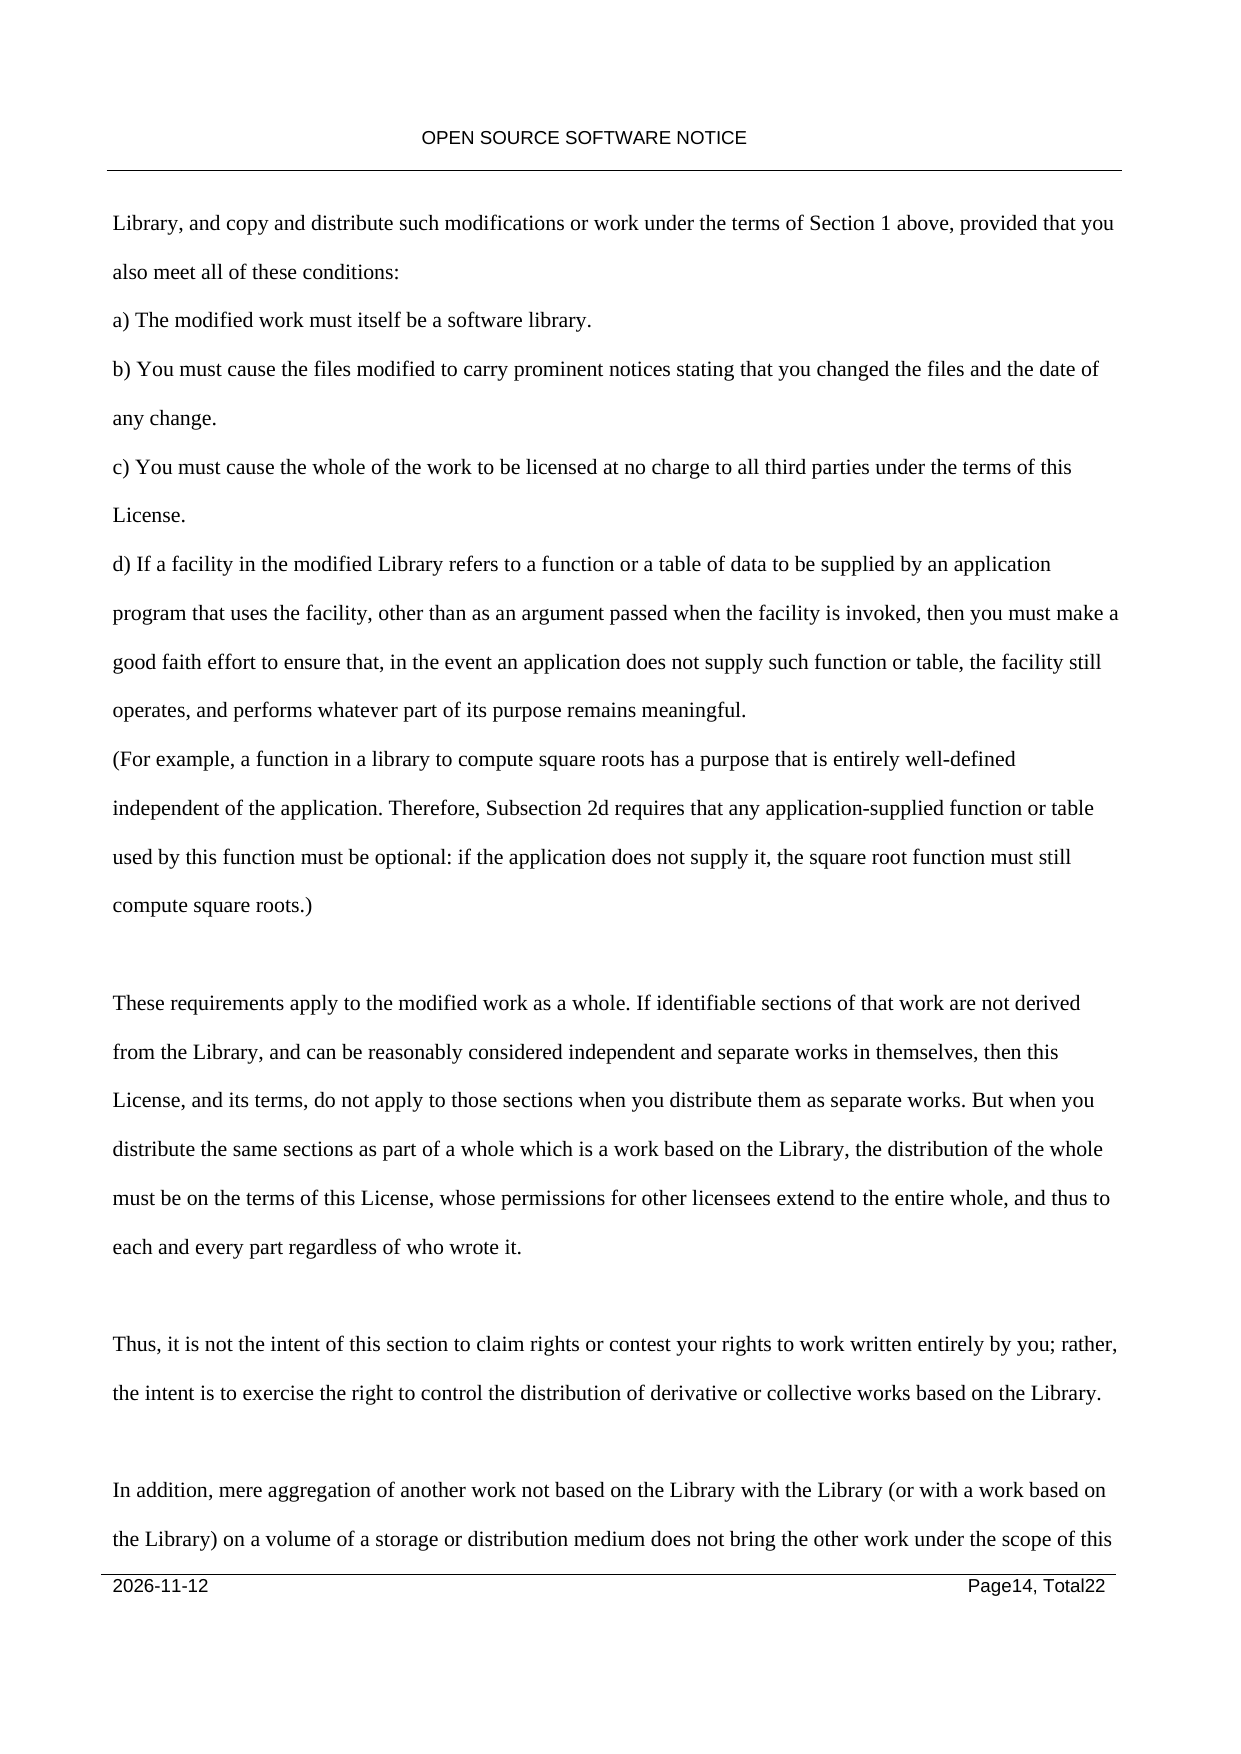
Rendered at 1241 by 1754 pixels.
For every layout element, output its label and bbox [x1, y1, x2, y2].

text [112, 206, 1128, 1555]
